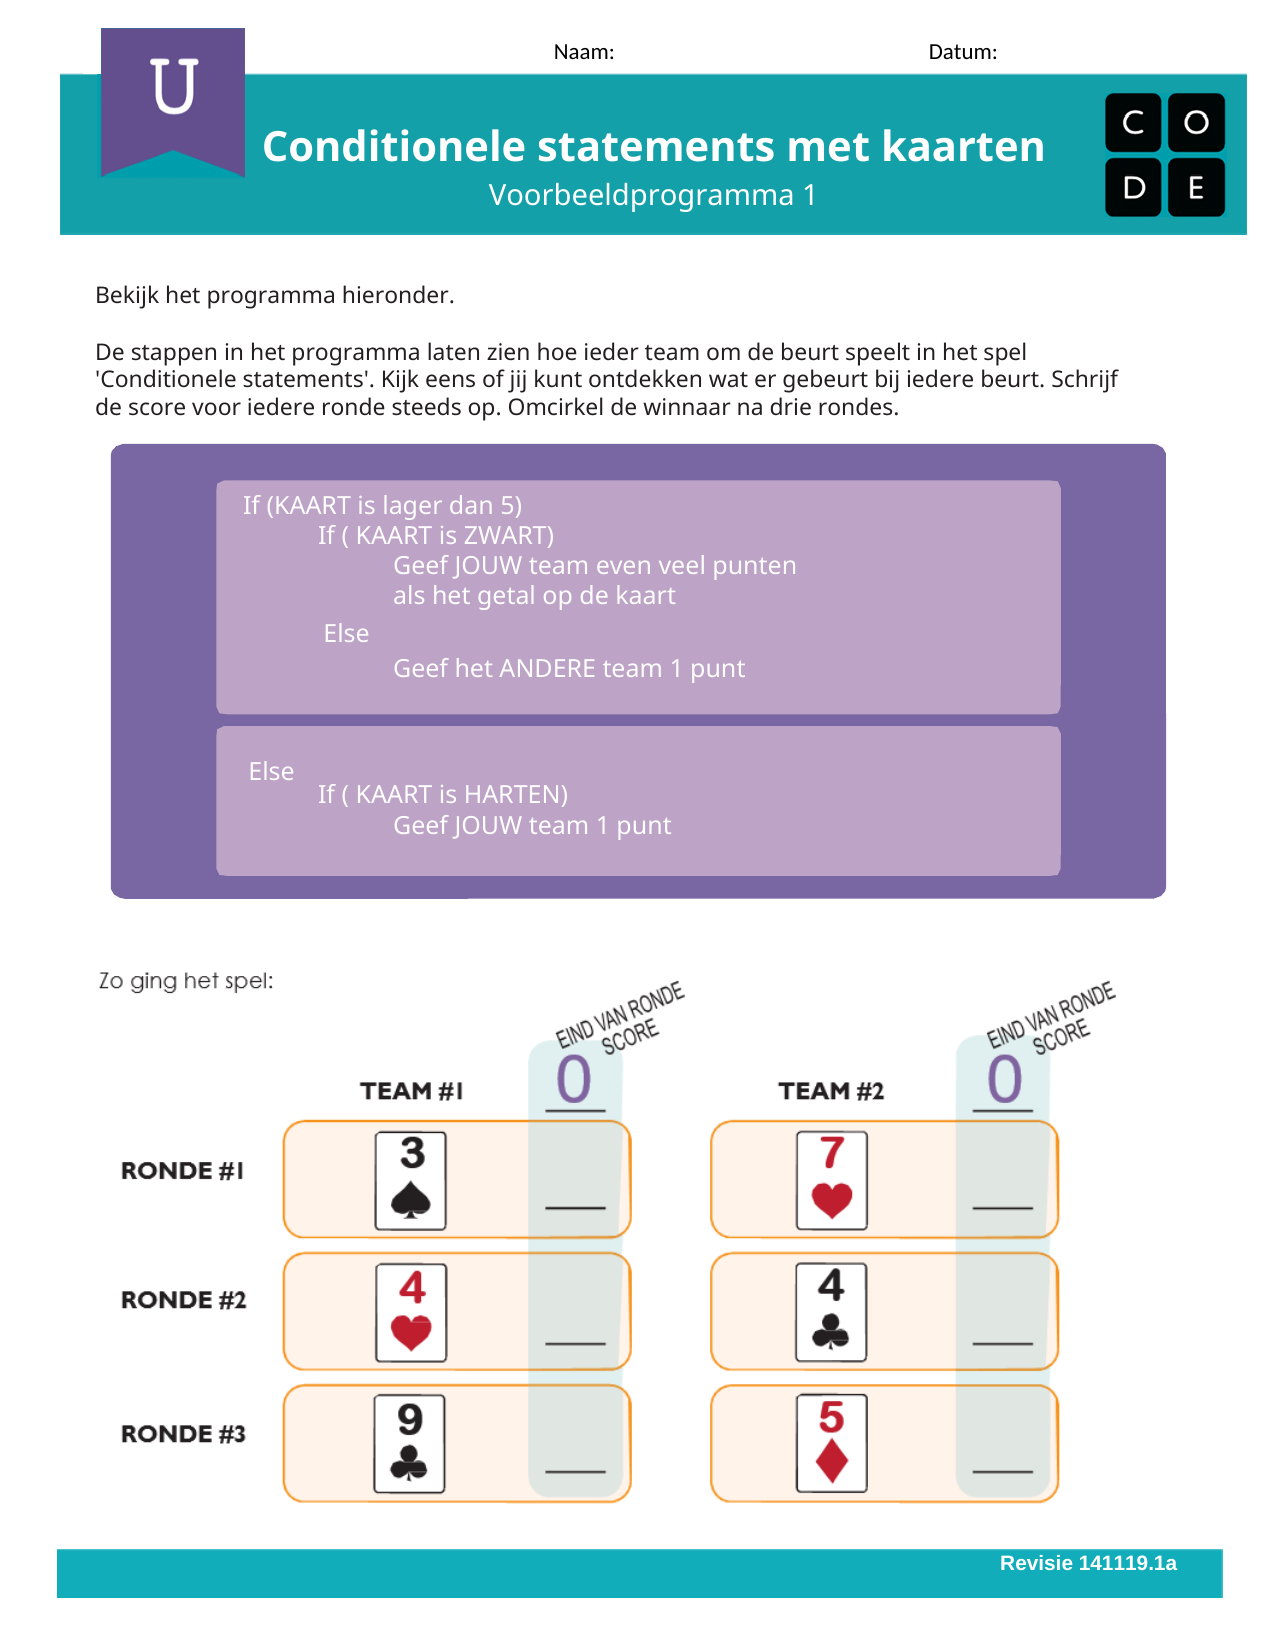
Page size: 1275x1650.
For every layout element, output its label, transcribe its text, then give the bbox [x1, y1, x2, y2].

text De stappen in het programma laten zien hoe ieder team om de beurt speelt in het spel 'Conditionele statements'. Kijk eens of jij kunt ontdekken wat er gebeurt bij iedere beurt. Schrijf de score voor iedere ronde steeds op. Omcirkel de winnaar na drie rondes. [95, 338, 1145, 421]
text If ( KAART is HARTEN) [318, 780, 1231, 810]
text Geef JOUW team 1 punt [393, 810, 1231, 840]
subtitle If (KAART is lager dan 5) If ( KAART is ZWART) [243, 490, 556, 550]
picture [95, 941, 1128, 1516]
picture [57, 1549, 1223, 1598]
text Else [83, 616, 369, 649]
text Geef het ANDERE team 1 punt [393, 651, 1231, 685]
picture [60, 28, 1248, 235]
text Else [83, 753, 294, 788]
text Geef JOUW team even veel punten als het getal op de kaart [393, 550, 834, 610]
text Bekijk het programma hieronder. [95, 279, 1145, 311]
